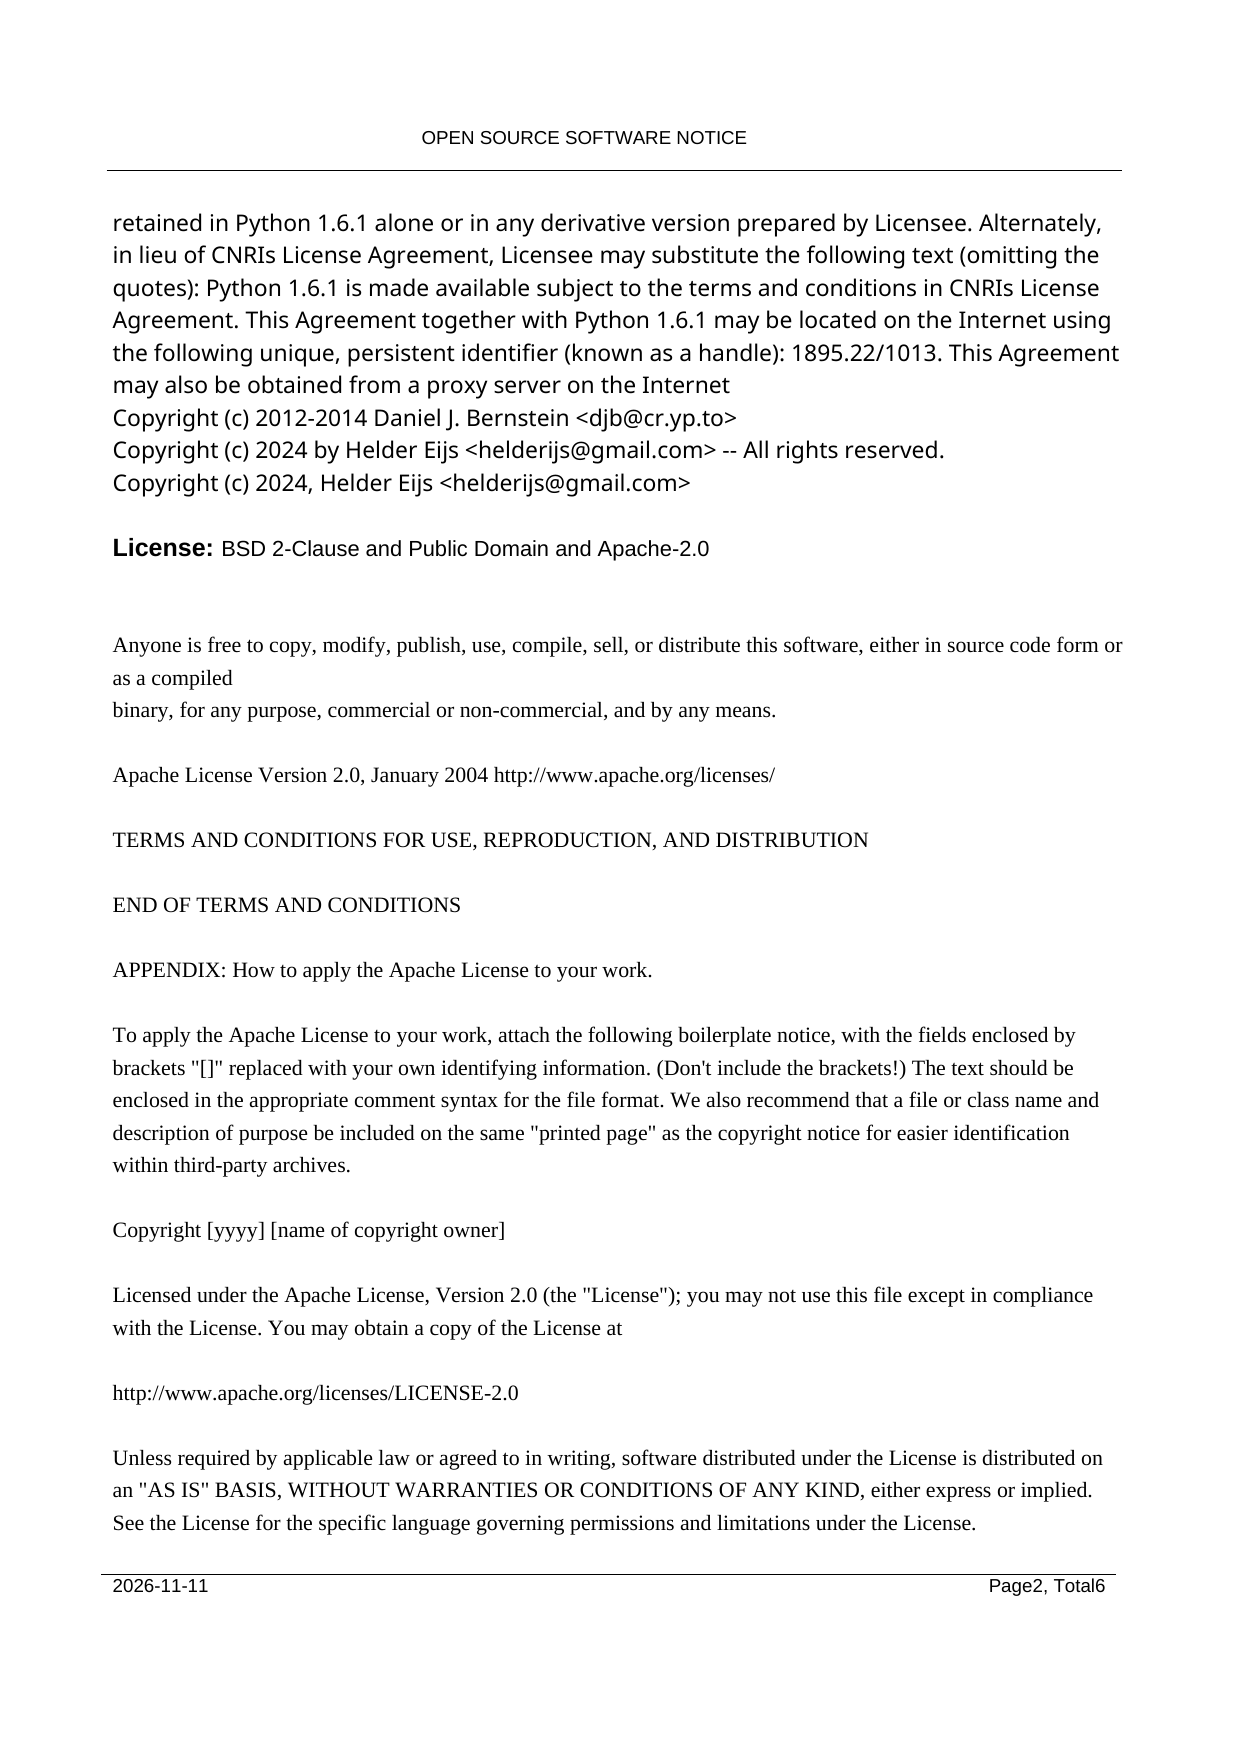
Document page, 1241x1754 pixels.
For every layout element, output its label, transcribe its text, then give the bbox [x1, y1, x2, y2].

text License: BSD 2-Clause and Public Domain and Apache-2.0 [112, 531, 1128, 564]
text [112, 206, 1128, 531]
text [112, 564, 1128, 1539]
